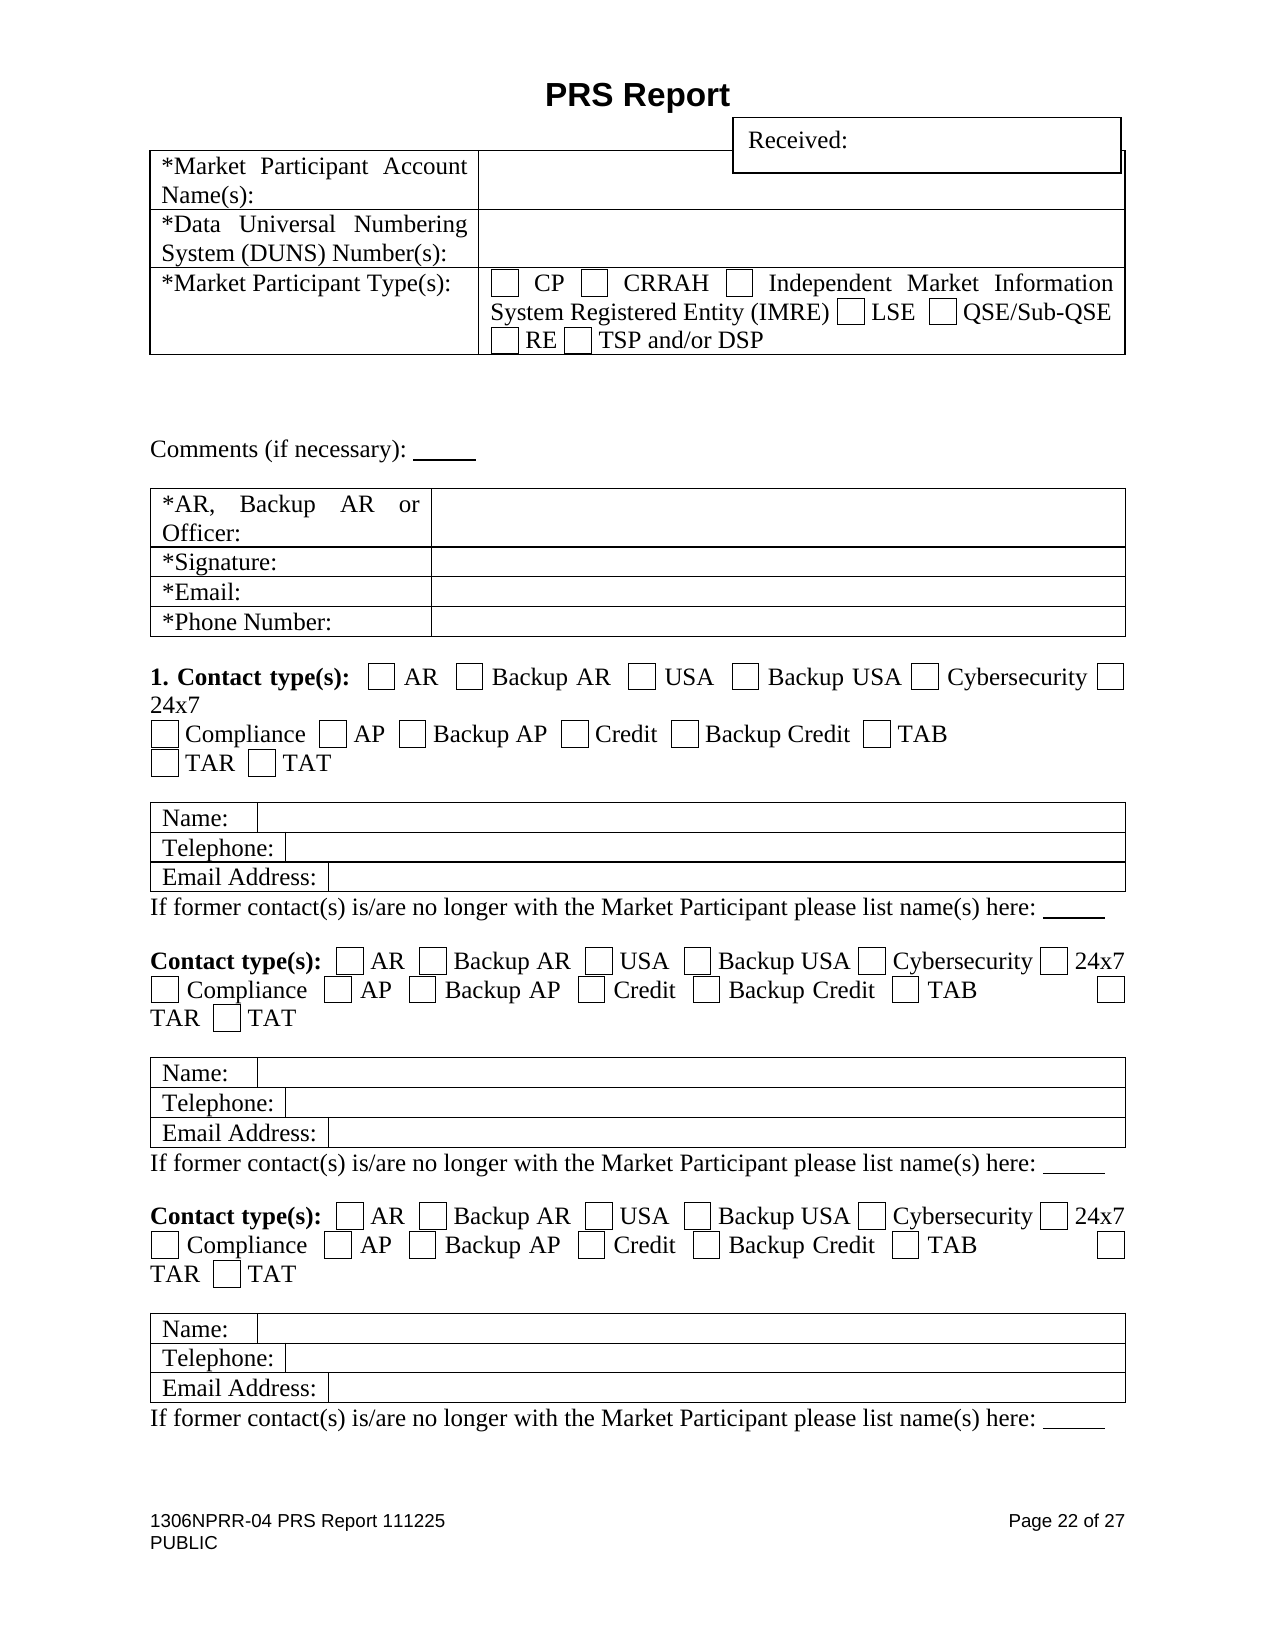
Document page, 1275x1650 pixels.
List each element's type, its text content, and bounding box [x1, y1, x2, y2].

table_header Name: [151, 1314, 257, 1342]
table_cell *Market Participant Type(s): [151, 268, 478, 354]
table_cell [286, 1088, 1125, 1117]
table_header Name: [151, 1058, 257, 1087]
table_header [432, 489, 1125, 546]
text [150, 1201, 1125, 1288]
text If former contact(s) is/are no longer with the Market Participant please list name(s) here: [150, 892, 1125, 921]
table_cell *Data Universal Numbering System (DUNS) Number(s): [151, 210, 478, 267]
table_cell *Email: [151, 577, 431, 606]
table_cell [329, 1373, 1125, 1402]
table_cell Email Address: [151, 1118, 328, 1147]
table_cell *Phone Number: [151, 607, 431, 636]
table_header Name: [151, 803, 257, 832]
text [150, 1403, 1125, 1432]
text Comments (if necessary): [150, 434, 1125, 463]
text TAR TAT [150, 748, 1125, 777]
table_header *Market Participant Account Name(s): [151, 151, 478, 208]
table_cell Telephone: [151, 1088, 285, 1117]
text Contact type(s): AR Backup AR USA Backup USA Cybersecurity 24x7 Compliance AP Backup AP Credit Backup Credit TAB TAR TAT [150, 946, 1125, 1032]
text If former contact(s) is/are no longer with the Market Participant please list name(s) here: [150, 1148, 1125, 1176]
table_cell [432, 577, 1125, 606]
table_header [258, 803, 1125, 832]
table_cell [432, 607, 1125, 636]
text Compliance AP Backup AP Credit Backup Credit TAB [150, 719, 1125, 748]
table_header [258, 1314, 1125, 1342]
table_cell Telephone: [151, 1344, 285, 1372]
table_cell [479, 210, 1124, 267]
table_header [479, 151, 1124, 208]
table_cell [329, 863, 1125, 891]
text 1. Contact type(s): AR Backup AR USA Backup USA Cybersecurity 24x7 [150, 662, 1125, 719]
table_cell *Signature: [151, 548, 431, 576]
table_cell Email Address: [151, 1373, 328, 1402]
table_cell [329, 1118, 1125, 1147]
table_cell Telephone: [151, 833, 285, 861]
table_cell [432, 548, 1125, 576]
table_cell CP CRRAH Independent Market Information System Registered Entity (IMRE) LSE QSE/Sub-QSE RE TSP and/or DSP [479, 268, 1124, 354]
table_cell Email Address: [151, 863, 328, 891]
table_cell [286, 1344, 1125, 1372]
table_header *AR, Backup AR or Officer: [151, 489, 431, 546]
table_cell [286, 833, 1125, 861]
table_header [258, 1058, 1125, 1087]
